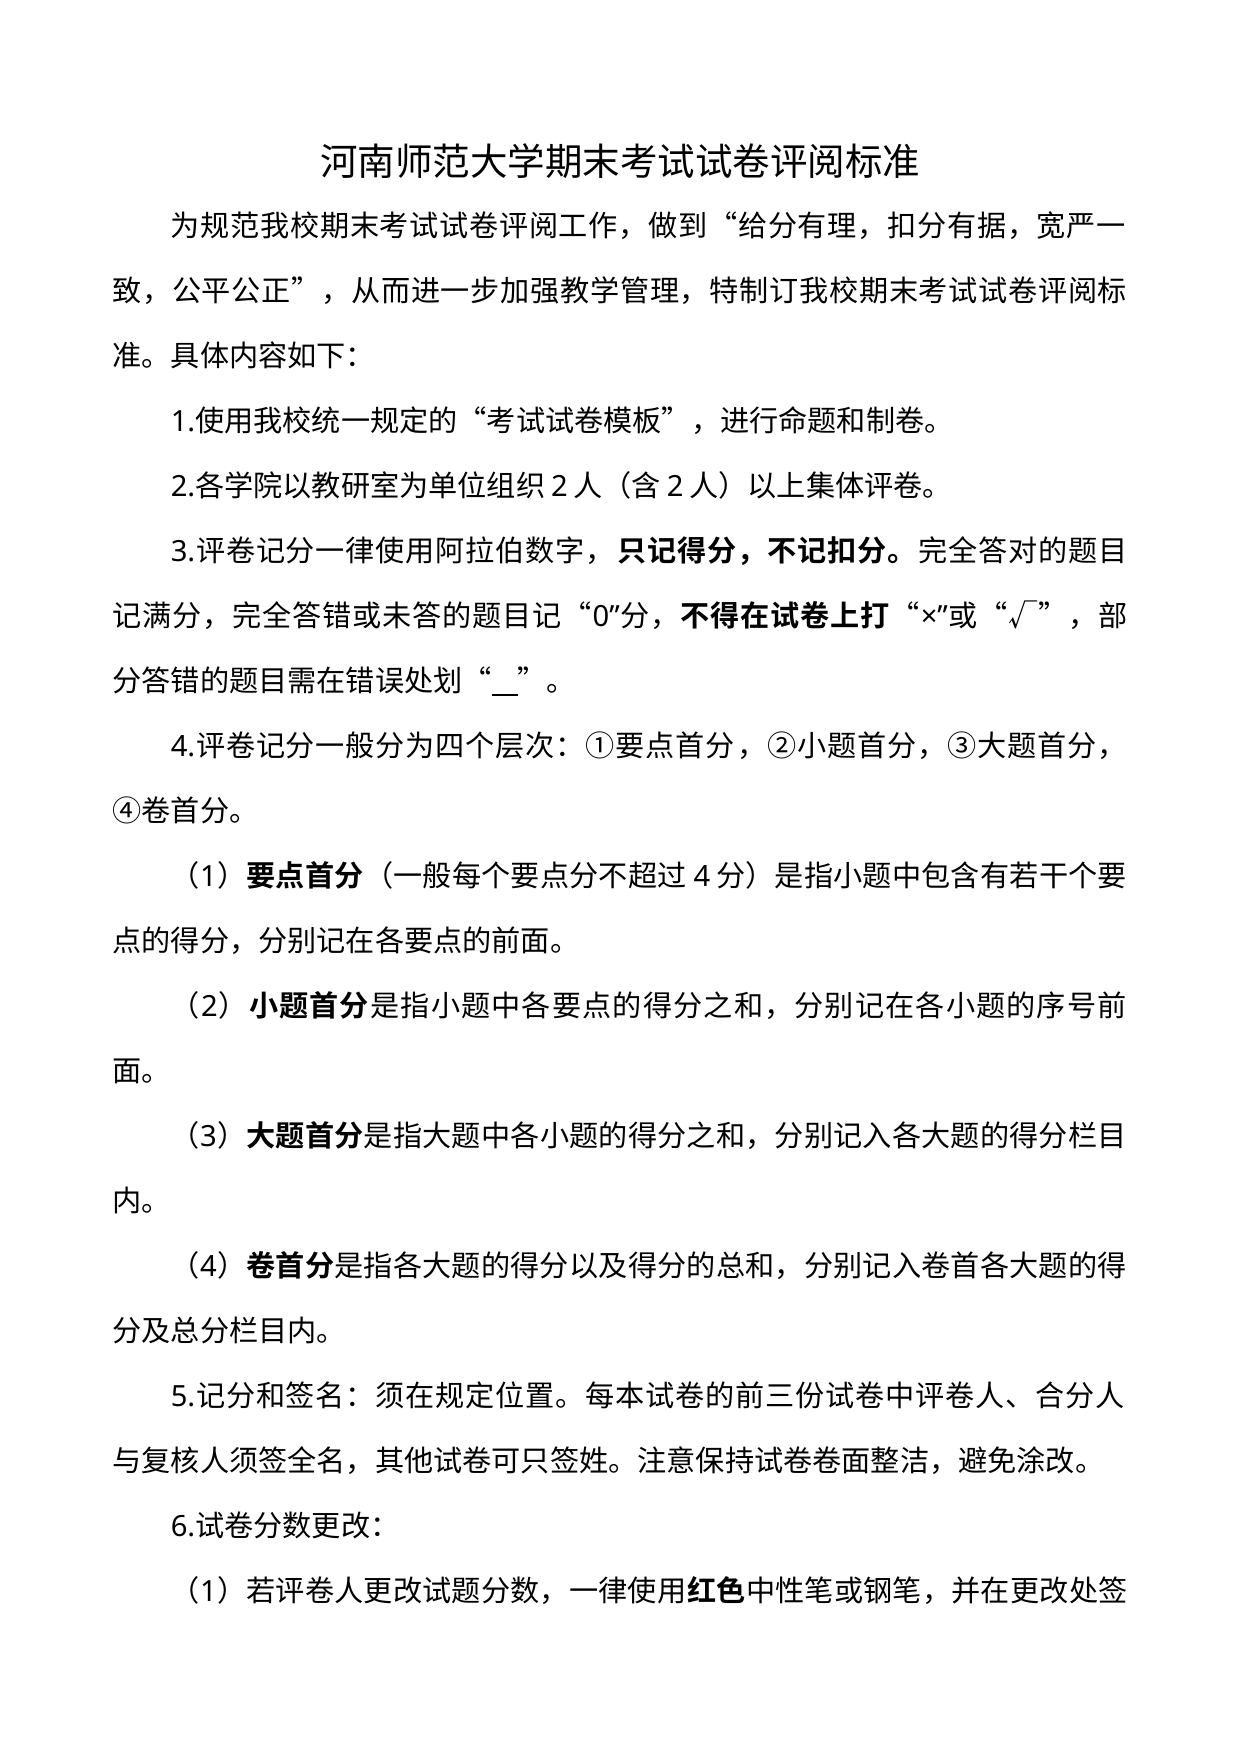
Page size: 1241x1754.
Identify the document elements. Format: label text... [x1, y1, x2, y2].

text （4）卷首分是指各大题的得分以及得分的总和，分别记入卷首各大题的得分及总分栏目内。 [112, 1231, 1128, 1361]
text 4.评卷记分一般分为四个层次：①要点首分，②小题首分，③大题首分，④卷首分。 [112, 711, 1128, 841]
text （2）小题首分是指小题中各要点的得分之和，分别记在各小题的序号前面。 [112, 971, 1128, 1101]
text 为规范我校期末考试试卷评阅工作，做到“给分有理，扣分有据，宽严一致，公平公正”，从而进一步加强教学管理，特制订我校期末考试试卷评阅标准。具体内容如下： [112, 191, 1128, 386]
text 5.记分和签名：须在规定位置。每本试卷的前三份试卷中评卷人、合分人与复核人须签全名，其他试卷可只签姓。注意保持试卷卷面整洁，避免涂改。 [112, 1361, 1128, 1491]
text 3.评卷记分一律使用阿拉伯数字，只记得分，不记扣分。完全答对的题目记满分，完全答错或未答的题目记“0”分，不得在试卷上打“×”或“√”，部分答错的题目需在错误处划“ ”。 [112, 516, 1128, 711]
text 1.使用我校统一规定的“考试试卷模板”，进行命题和制卷。 [112, 386, 1128, 451]
text 2.各学院以教研室为单位组织2人（含2人）以上集体评卷。 [112, 451, 1128, 516]
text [112, 1556, 1128, 1621]
text 6.试卷分数更改： [112, 1491, 1128, 1556]
text （1）要点首分（一般每个要点分不超过4分）是指小题中包含有若干个要点的得分，分别记在各要点的前面。 [112, 841, 1128, 971]
text （3）大题首分是指大题中各小题的得分之和，分别记入各大题的得分栏目内。 [112, 1101, 1128, 1231]
text 河南师范大学期末考试试卷评阅标准 [112, 126, 1128, 191]
